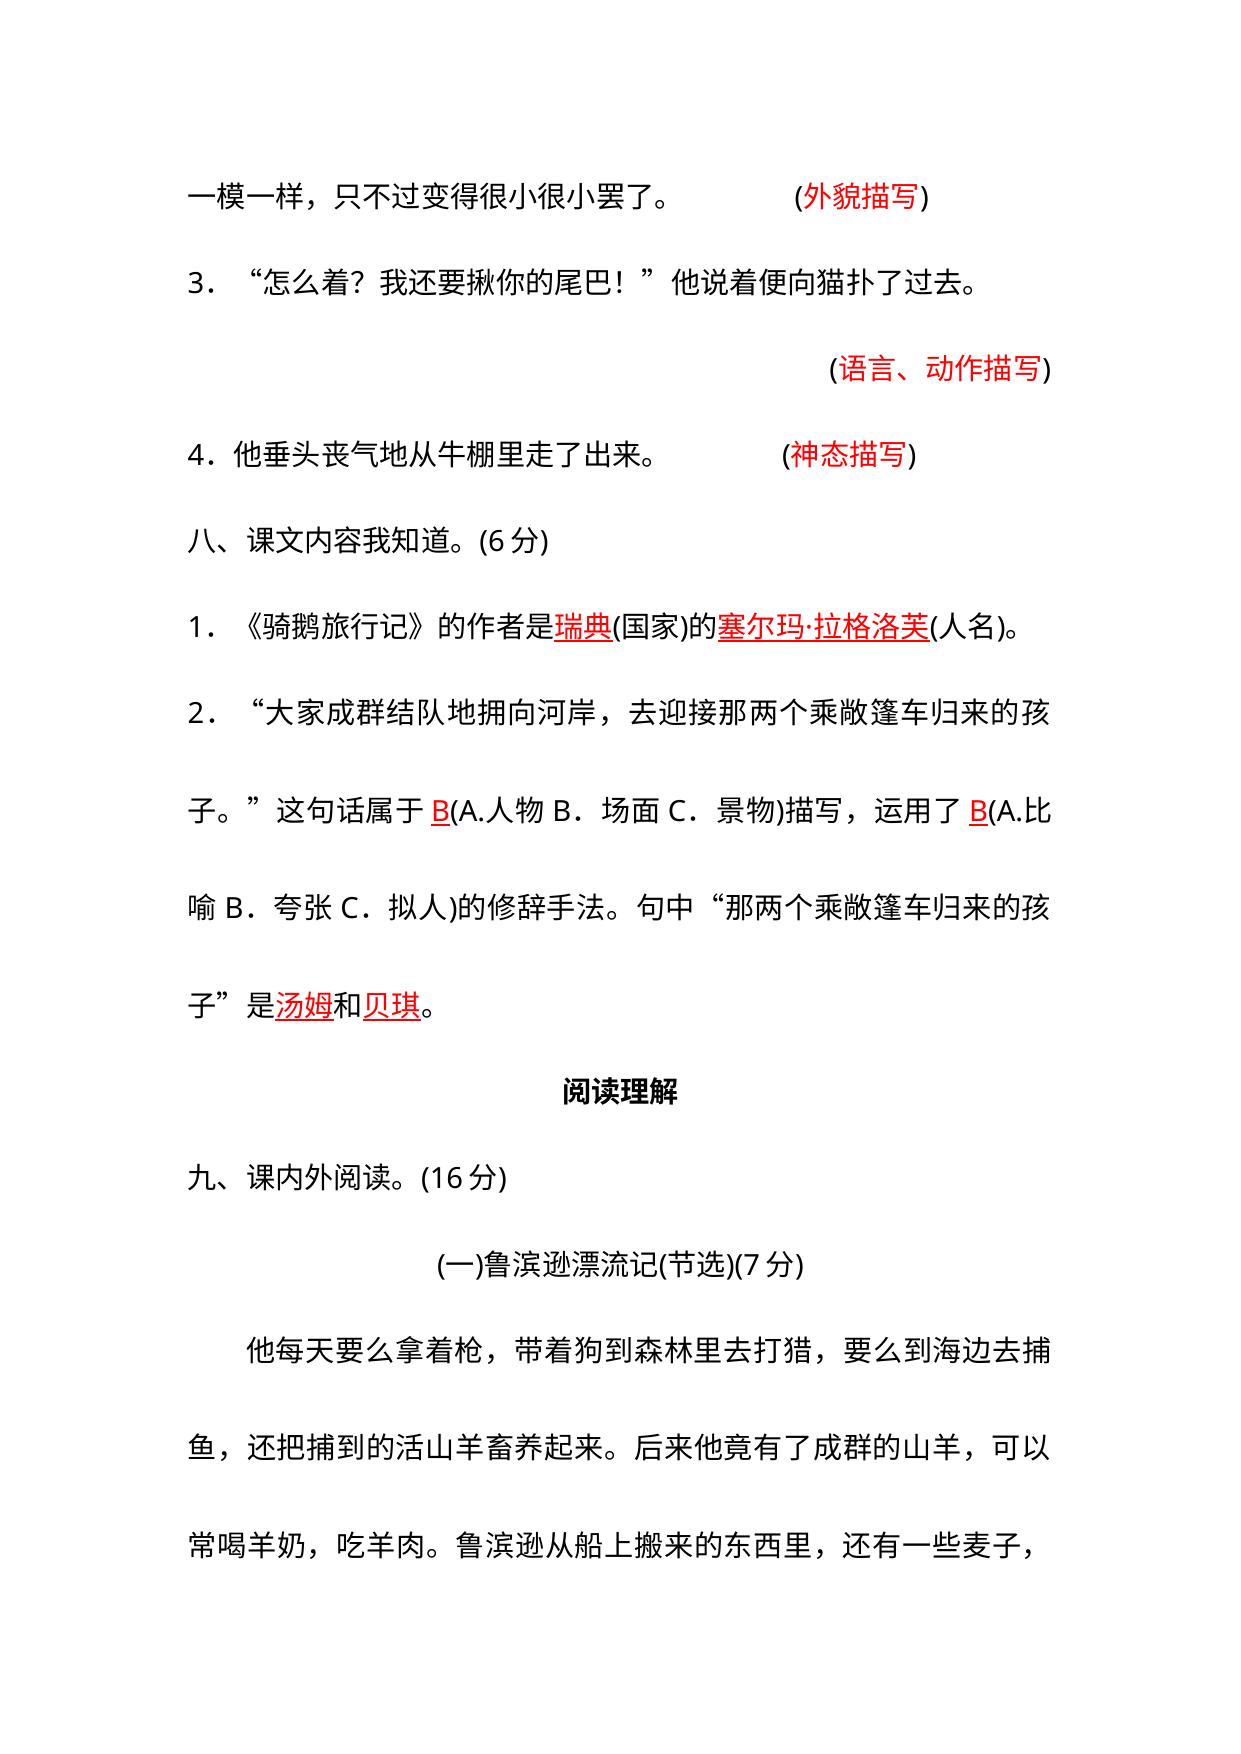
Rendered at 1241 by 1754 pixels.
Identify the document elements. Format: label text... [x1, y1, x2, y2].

text 九、课内外阅读。(16分) [187, 1144, 1053, 1209]
text 1．《骑鹅旅行记》的作者是瑞典(国家)的塞尔玛·拉格洛芙(人名)。 [187, 593, 1053, 658]
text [187, 162, 1053, 227]
text 阅读理解 [187, 1057, 1053, 1122]
text (语言、动作描写) [187, 334, 1053, 399]
text 4．他垂头丧气地从牛棚里走了出来。 (神态描写) [187, 420, 1053, 485]
text 3．“怎么着？我还要揪你的尾巴！”他说着便向猫扑了过去。 [187, 248, 1053, 313]
text 2．“大家成群结队地拥向河岸，去迎接那两个乘敞篷车归来的孩子。”这句话属于B(A.人物 B．场面 C．景物)描写，运用了B(A.比喻 B．夸张 C．拟人)的修辞手法。句中“那两个乘敞篷车归来的孩子”是汤姆和贝琪。 [187, 679, 1053, 1036]
text 八、课文内容我知道。(6分) [187, 507, 1053, 572]
text (一)鲁滨逊漂流记(节选)(7分) [187, 1230, 1053, 1295]
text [187, 1316, 1053, 1576]
